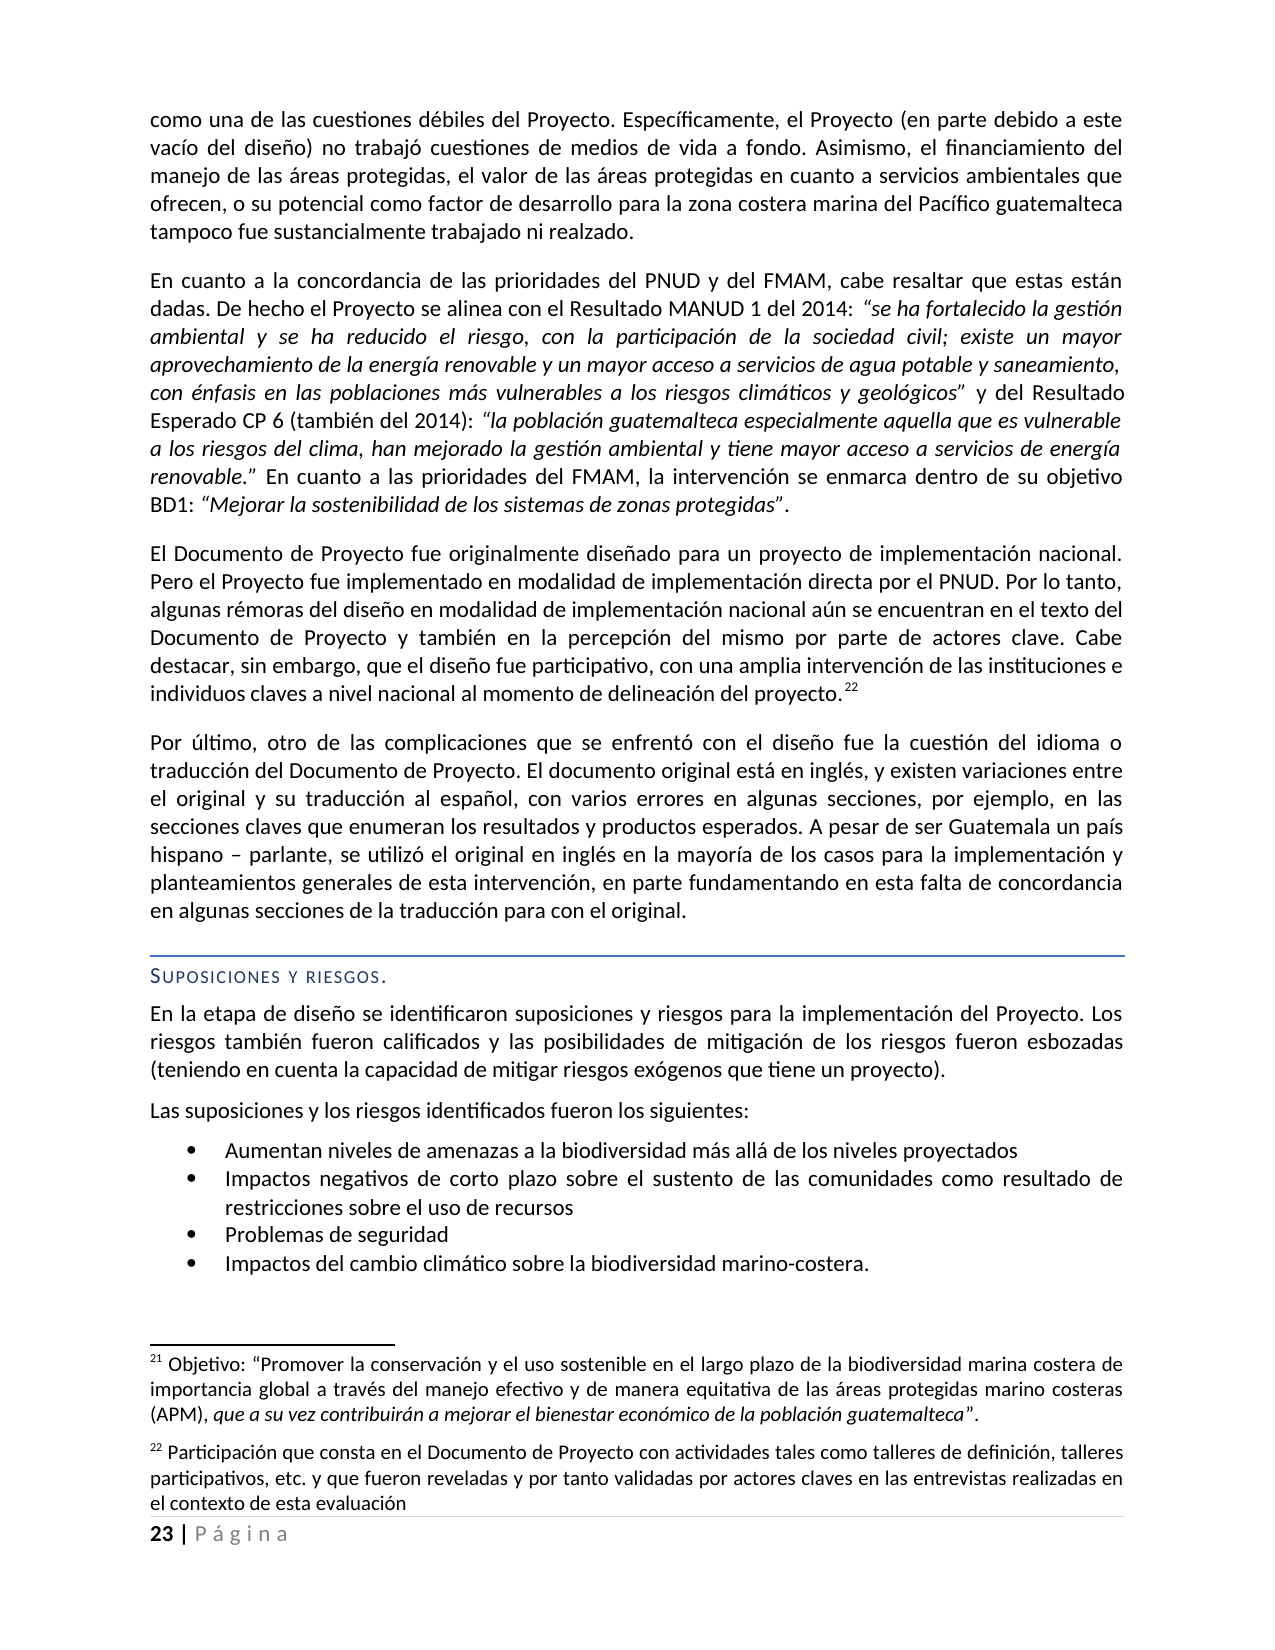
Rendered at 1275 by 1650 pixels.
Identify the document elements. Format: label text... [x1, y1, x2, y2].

text Las suposiciones y los riesgos identificados fueron los siguientes: [150, 1096, 1125, 1124]
subtitle Suposiciones y riesgos. [150, 957, 1125, 989]
list Aumentan niveles de amenazas a la biodiversidad más allá de los niveles proyectados [187, 1137, 1125, 1164]
text El Documento de Proyecto fue originalmente diseñado para un proyecto de implementación nacional. Pero el Proyecto fue implementado en modalidad de implementación directa por el PNUD. Por lo tanto, algunas rémoras del diseño en modalidad de implementación nacional aún se encuentran en el texto del Documento de Proyecto y también en la percepción del mismo por parte de actores clave. Cabe destacar, sin embargo, que el diseño fue participativo, con una amplia intervención de las instituciones e individuos claves a nivel nacional al momento de delineación del proyecto. [150, 539, 1125, 707]
list Problemas de seguridad [187, 1221, 1125, 1249]
text En la etapa de diseño se identificaron suposiciones y riesgos para la implementación del Proyecto. Los riesgos también fueron calificados y las posibilidades de mitigación de los riesgos fueron esbozadas (teniendo en cuenta la capacidad de mitigar riesgos exógenos que tiene un proyecto). [150, 999, 1125, 1083]
text En cuanto a la concordancia de las prioridades del PNUD y del FMAM, cabe resaltar que estas están dadas. De hecho el Proyecto se alinea con el Resultado MANUD 1 del 2014: “se ha fortalecido la gestión ambiental y se ha reducido el riesgo, con la participación de la sociedad civil; existe un mayor aprovechamiento de la energía renovable y un mayor acceso a servicios de agua potable y saneamiento, con énfasis en las poblaciones más vulnerables a los riesgos climáticos y geológicos” y del Resultado Esperado CP 6 (también del 2014): “la población guatemalteca especialmente aquella que es vulnerable a los riesgos del clima, han mejorado la gestión ambiental y tiene mayor acceso a servicios de energía renovable.” En cuanto a las prioridades del FMAM, la intervención se enmarca dentro de su objetivo BD1: “Mejorar la sostenibilidad de los sistemas de zonas protegidas”. [150, 266, 1125, 518]
list Impactos negativos de corto plazo sobre el sustento de las comunidades como resultado de restricciones sobre el uso de recursos [187, 1164, 1125, 1221]
text No obstante, y aunque el mismo objetivo del Proyecto manifiesta que el mismo contribuirá a mejorar el bienestar económico de la población guatemalteca, esto no es explícito en el diseño y por lo tanto se ha identificado el tema del desarrollo para con la población (así como los temas económico financieros) como una de las cuestiones débiles del Proyecto. Específicamente, el Proyecto (en parte debido a este vacío del diseño) no trabajó cuestiones de medios de vida a fondo. Asimismo, el financiamiento del manejo de las áreas protegidas, el valor de las áreas protegidas en cuanto a servicios ambientales que ofrecen, o su potencial como factor de desarrollo para la zona costera marina del Pacífico guatemalteca tampoco fue sustancialmente trabajado ni realzado. [150, 105, 1125, 245]
list Impactos del cambio climático sobre la biodiversidad marino-costera. [187, 1249, 1125, 1277]
text Por último, otro de las complicaciones que se enfrentó con el diseño fue la cuestión del idioma o traducción del Documento de Proyecto. El documento original está en inglés, y existen variaciones entre el original y su traducción al español, con varios errores en algunas secciones, por ejemplo, en las secciones claves que enumeran los resultados y productos esperados. A pesar de ser Guatemala un país hispano – parlante, se utilizó el original en inglés en la mayoría de los casos para la implementación y planteamientos generales de esta intervención, en parte fundamentando en esta falta de concordancia en algunas secciones de la traducción para con el original. [150, 728, 1125, 924]
